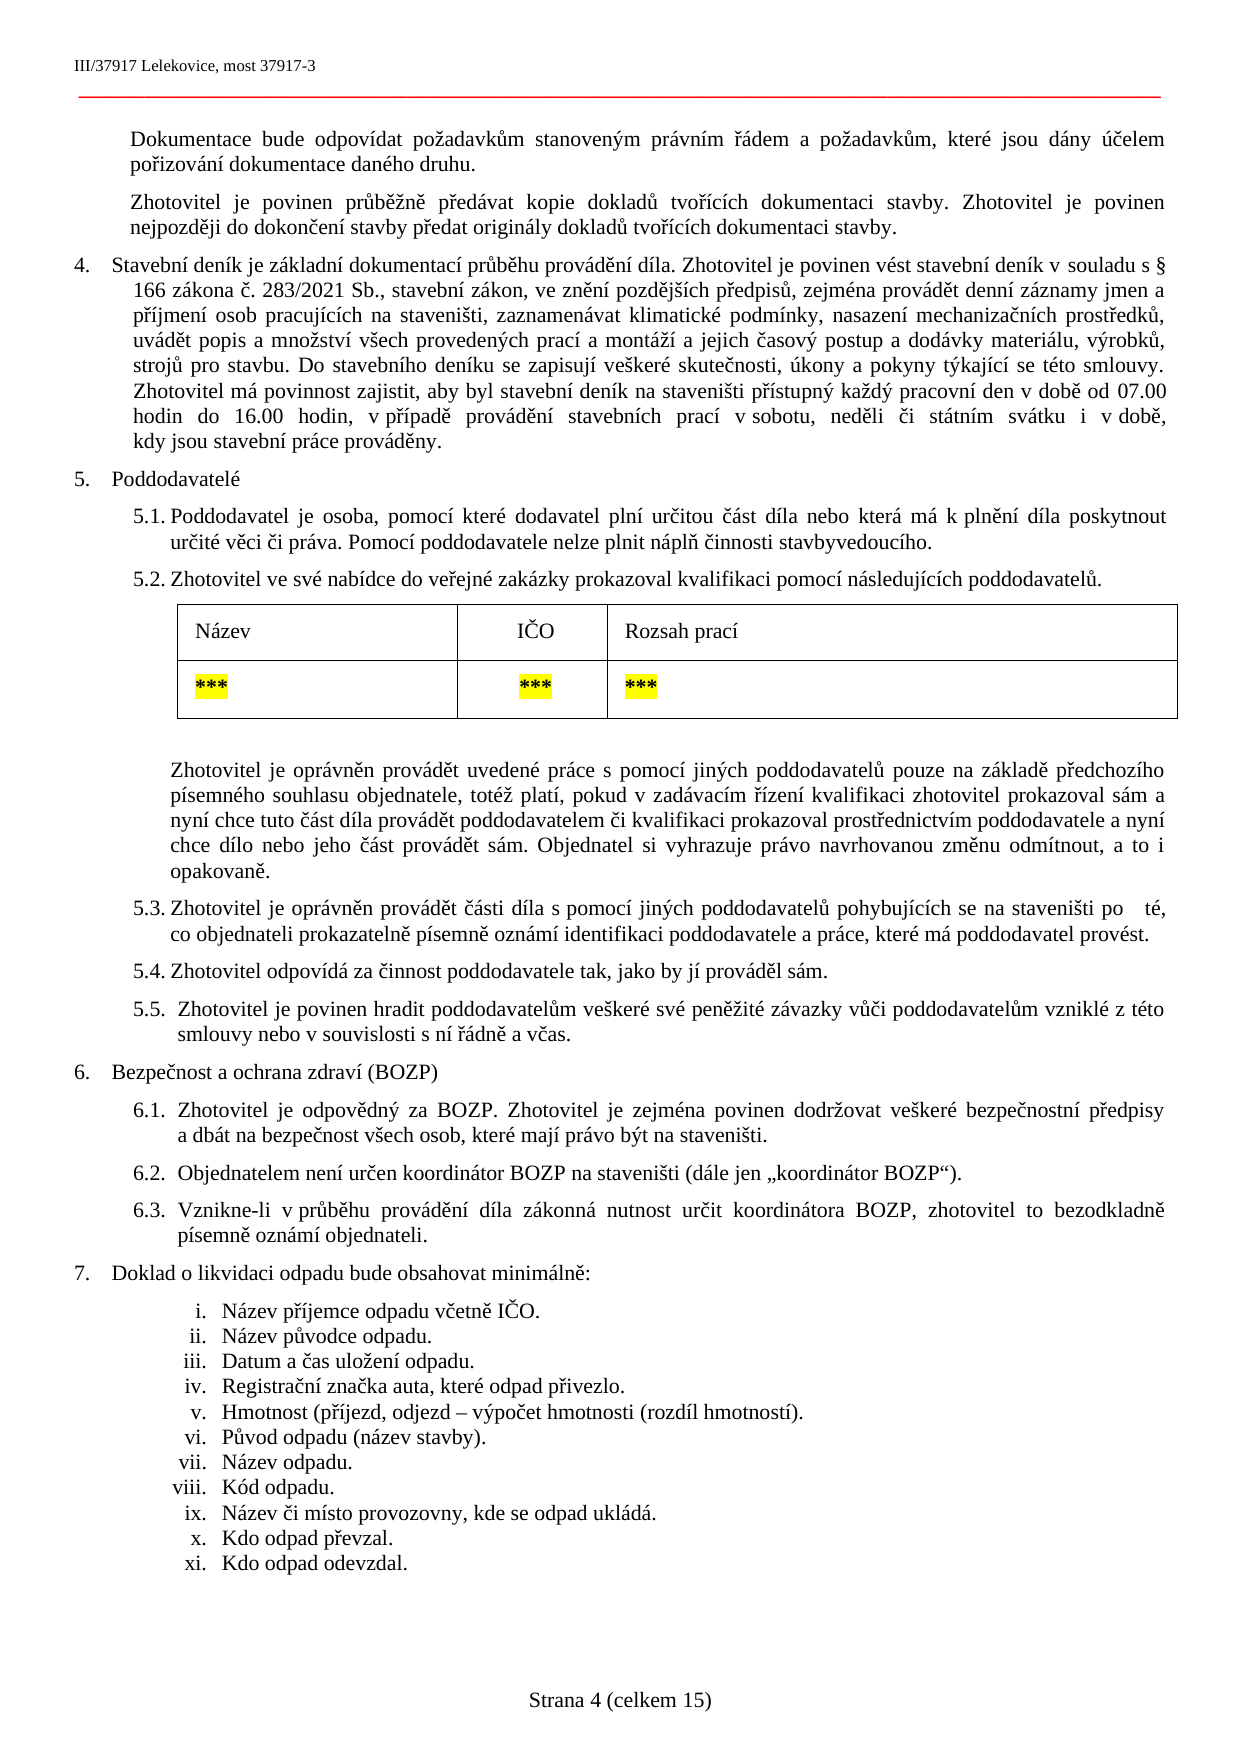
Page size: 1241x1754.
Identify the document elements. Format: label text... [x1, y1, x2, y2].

list Doklad o likvidaci odpadu bude obsahovat minimálně: [74, 1260, 1166, 1285]
list Registrační značka auta, které odpad přivezlo. [207, 1373, 1166, 1399]
list Zhotovitel je oprávněn provádět uvedené práce s pomocí jiných poddodavatelů pouze na základě předchozího písemného souhlasu objednatele, totéž platí, pokud v zadávacím řízení kvalifikaci zhotovitel prokazoval sám a nyní chce tuto část díla provádět poddodavatelem či kvalifikaci prokazoval prostřednictvím poddodavatele a nyní chce dílo nebo jeho část provádět sám. Objednatel si vyhrazuje právo navrhovanou změnu odmítnout, a to i opakovaně. [170, 757, 1166, 883]
list Hmotnost (příjezd, odjezd – výpočet hmotnosti (rozdíl hmotností). [207, 1399, 1166, 1424]
list Poddodavatel je osoba, pomocí které dodavatel plní určitou část díla nebo která má k plnění díla poskytnout určité věci či práva. Pomocí poddodavatele nelze plnit náplň činnosti stavbyvedoucího. [133, 503, 1166, 554]
table_header Rozsah prací [608, 605, 1177, 660]
text Dokumentace bude odpovídat požadavkům stanoveným právním řádem a požadavkům, které jsou dány účelem pořizování dokumentace daného druhu. [130, 126, 1166, 176]
table_cell *** [608, 661, 1177, 718]
table_header Název [178, 605, 457, 660]
list Název příjemce odpadu včetně IČO. [207, 1298, 1166, 1323]
list Zhotovitel je povinen hradit poddodavatelům veškeré své peněžité závazky vůči poddodavatelům vzniklé z této smlouvy nebo v souvislosti s ní řádně a včas. [133, 996, 1166, 1046]
list Zhotovitel je odpovědný za BOZP. Zhotovitel je zejména povinen dodržovat veškeré bezpečnostní předpisy a dbát na bezpečnost všech osob, které mají právo být na staveništi. [133, 1097, 1166, 1147]
list Objednatelem není určen koordinátor BOZP na staveništi (dále jen „koordinátor BOZP“). [133, 1159, 1166, 1185]
list Datum a čas uložení odpadu. [207, 1348, 1166, 1373]
list Kdo odpad převzal. [207, 1525, 1166, 1550]
list Název či místo provozovny, kde se odpad ukládá. [207, 1499, 1166, 1525]
list Poddodavatelé [74, 466, 1166, 491]
list Zhotovitel odpovídá za činnost poddodavatele tak, jako by jí prováděl sám. [133, 958, 1166, 983]
text Zhotovitel je povinen průběžně předávat kopie dokladů tvořících dokumentaci stavby. Zhotovitel je povinen nejpozději do dokončení stavby předat originály dokladů tvořících dokumentaci stavby. [130, 189, 1166, 239]
list Stavební deník je základní dokumentací průběhu provádění díla. Zhotovitel je povinen vést stavební deník v souladu s § 166 zákona č. 283/2021 Sb., stavební zákon, ve znění pozdějších předpisů, zejména provádět denní záznamy jmen a příjmení osob pracujících na staveništi, zaznamenávat klimatické podmínky, nasazení mechanizačních prostředků, uvádět popis a množství všech provedených prací a montáží a jejich časový postup a dodávky materiálu, výrobků, strojů pro stavbu. Do stavebního deníku se zapisují veškeré skutečnosti, úkony a pokyny týkající se této smlouvy. Zhotovitel má povinnost zajistit, aby byl stavební deník na staveništi přístupný každý pracovní den v době od 07.00 hodin do 16.00 hodin, v případě provádění stavebních prací v sobotu, neděli či státním svátku i v době, kdy jsou stavební práce prováděny. [74, 252, 1166, 453]
list Název původce odpadu. [207, 1323, 1166, 1348]
list Zhotovitel ve své nabídce do veřejné zakázky prokazoval kvalifikaci pomocí následujících poddodavatelů. [133, 566, 1166, 592]
list Kdo odpad odevzdal. [207, 1550, 1166, 1575]
table_cell *** [458, 661, 607, 718]
list Vznikne-li v průběhu provádění díla zákonná nutnost určit koordinátora BOZP, zhotovitel to bezodkladně písemně oznámí objednateli. [133, 1197, 1166, 1248]
list Název odpadu. [207, 1449, 1166, 1474]
list Kód odpadu. [207, 1474, 1166, 1499]
list Původ odpadu (název stavby). [207, 1424, 1166, 1449]
table_header IČO [458, 605, 607, 660]
list Zhotovitel je oprávněn provádět části díla s pomocí jiných poddodavatelů pohybujících se na staveništi po té, co objednateli prokazatelně písemně oznámí identifikaci poddodavatele a práce, které má poddodavatel provést. [133, 895, 1166, 946]
table_cell *** [178, 661, 457, 718]
list Bezpečnost a ochrana zdraví (BOZP) [74, 1059, 1166, 1084]
